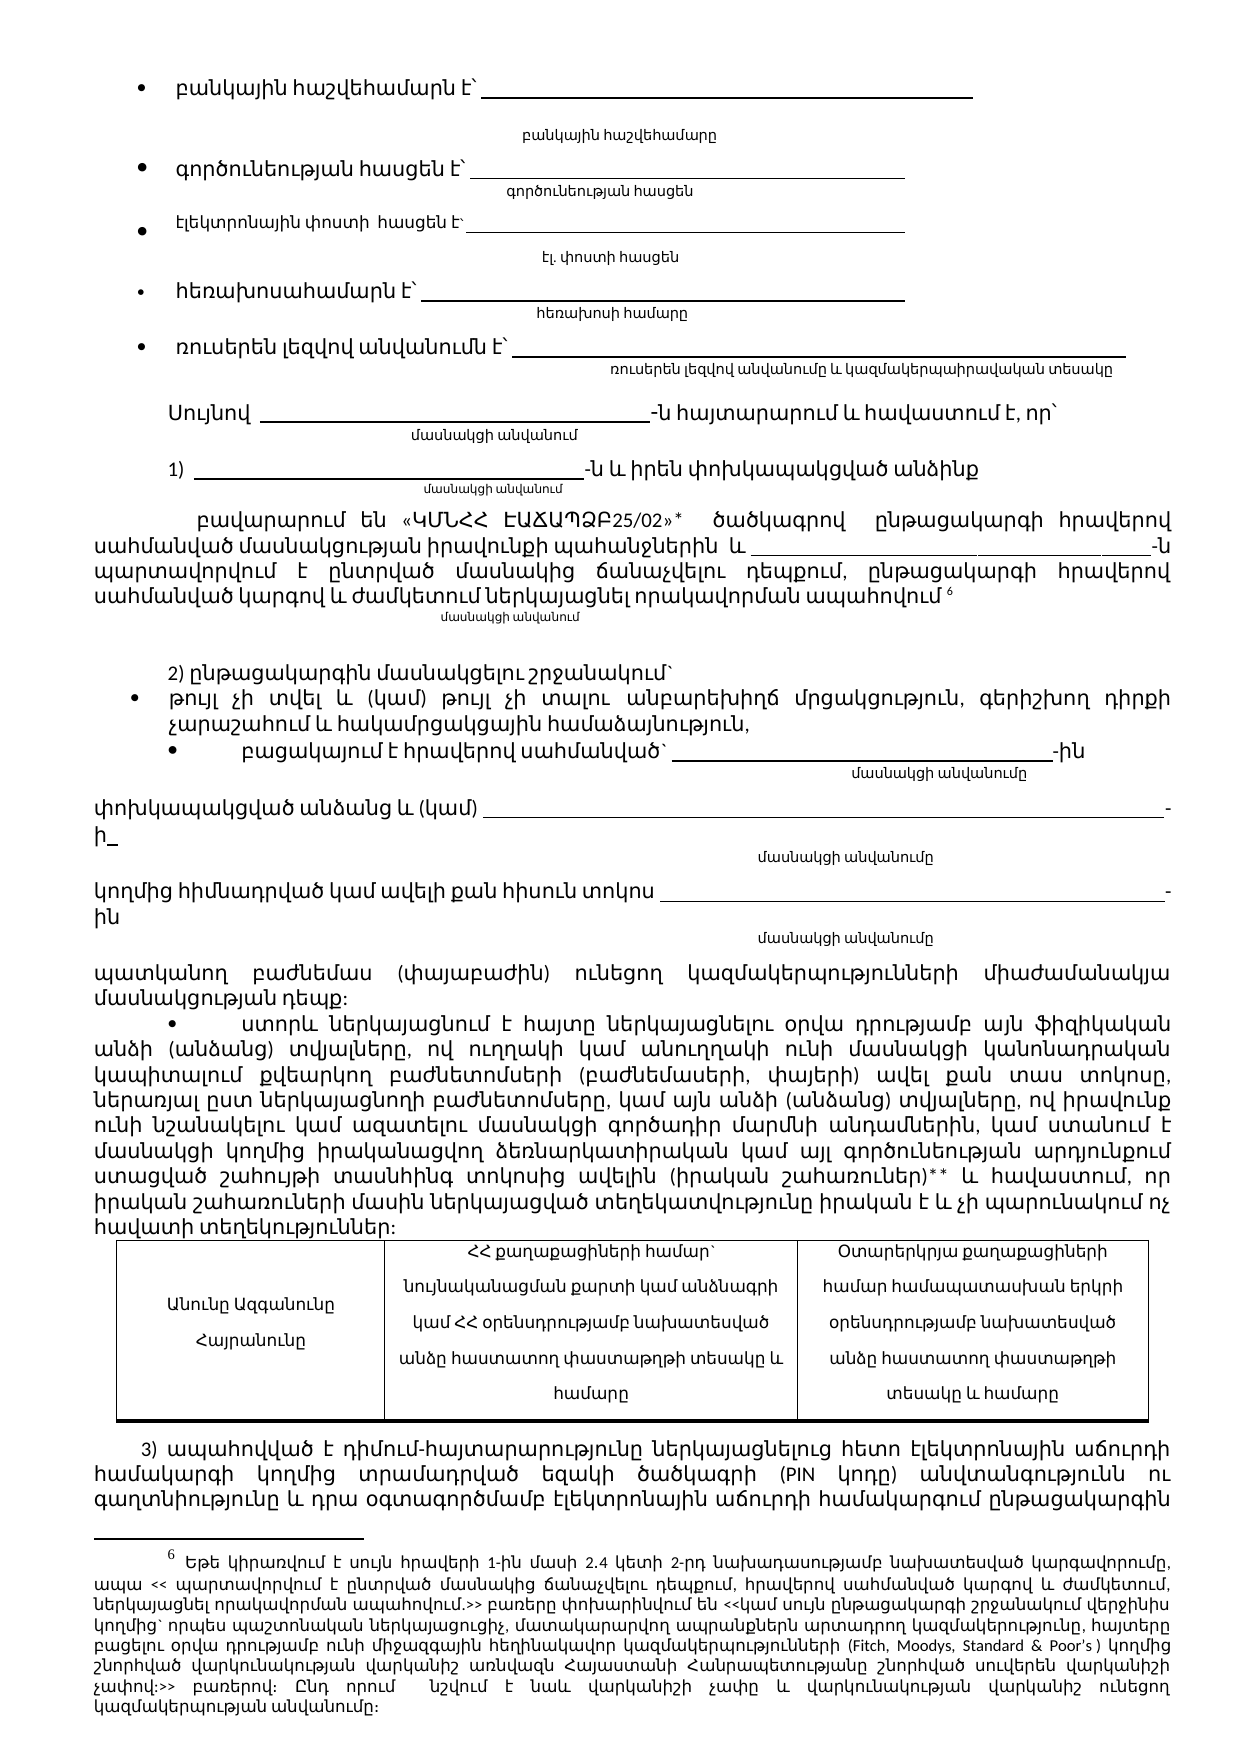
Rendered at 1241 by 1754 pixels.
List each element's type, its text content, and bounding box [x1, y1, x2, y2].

text ռուսերեն լեզվով անվանումը և կազմակերպաիրավական տեսակը [536, 360, 1171, 391]
text էլ. փոստի հասցեն [94, 248, 1171, 279]
text փոխկապակցված անձանց և (կամ) -ի [94, 795, 1171, 848]
list էլեկտրոնային փոստի հասցեն է՝ [138, 212, 1171, 248]
table_header Օտարերկրյա քաղաքացիների համար համապատասխան երկրի օրենսդրությամբ նախատեսված անձը հաստատող փաստաթղթի տեսակը և համարը [798, 1241, 1148, 1419]
text մասնակցի անվանումը [94, 929, 1171, 960]
text բավարարում են «ԿՄՆՀՀ ԷԱՃԱՊՁԲ25/02»* ծածկագրով ընթացակարգի հրավերով սահմանված մասնակցության իրավունքի պահանջներին և -ն պարտավորվում է ընտրված մասնակից ճանաչվելու դեպքում, ընթացակարգի հրավերով սահմանված կարգով և ժամկետում ներկայացնել որակավորման ապահովում [94, 507, 1171, 609]
text պատկանող բաժնեմաս (փայաբաժին) ունեցող կազմակերպությունների միաժամանակյա մասնակցության դեպք: [94, 960, 1171, 1011]
text հեռախոսի համարը [462, 304, 1171, 334]
table_header Անունը Ազգանունը Հայրանունը [117, 1241, 384, 1419]
text մասնակցի անվանումը [94, 764, 1171, 795]
list ստորև ներկայացնում է հայտը ներկայացնելու օրվա դրությամբ այն ֆիզիկական անձի (անձանց) տվյալները, ով ուղղակի կամ անուղղակի ունի մասնակցի կանոնադրական կապիտալում քվեարկող բաժնետոմսերի (բաժնեմասերի, փայերի) ավել քան տաս տոկոսը, ներառյալ ըստ ներկայացնողի բաժնետոմսերը, կամ այն անձի (անձանց) տվյալները, ով իրավունք ունի նշանակելու կամ ազատելու մասնակցի գործադիր մարմնի անդամներին, կամ ստանում է մասնակցի կողմից իրականացվող ձեռնարկատիրական կամ այլ գործունեության արդյունքում ստացված շահույթի տասնհինգ տոկոսից ավելին (իրական շահառուներ)** և հավաստում, որ իրական շահառուների մասին ներկայացված տեղեկատվությունը իրական է և չի պարունակում ոչ հավատի տեղեկություններ: [94, 1011, 1171, 1240]
text մասնակցի անվանում [94, 609, 1171, 634]
list հեռախոսահամարն է՝ [138, 279, 1171, 304]
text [94, 1436, 1171, 1512]
text գործունեության հասցեն [94, 182, 1171, 212]
list թույլ չի տվել և (կամ) թույլ չի տալու անբարեխիղճ մրցակցություն, գերիշխող դիրքի չարաշահում և հակամրցակցային համաձայնություն, [131, 685, 1171, 736]
table_header ՀՀ քաղաքացիների համար` նույնականացման քարտի կամ անձնագրի կամ ՀՀ օրենսդրությամբ նախատեսված անձը հաստատող փաստաթղթի տեսակը և համարը [385, 1241, 797, 1419]
text մասնակցի անվանում [94, 426, 1171, 457]
text կողմից հիմնադրված կամ ավելի քան հիսուն տոկոս -ին [94, 879, 1171, 929]
text մասնակցի անվանում [94, 482, 1171, 507]
list բացակայում է հրավերով սահմանված` -ին [94, 736, 1171, 764]
text 2) ընթացակարգին մասնակցելու շրջանակում` [94, 660, 1171, 685]
text 1) -ն և իրեն փոխկապակցված անձինք [94, 457, 1171, 482]
text Սույնով -ն հայտարարում և հավաստում է, որ՝ [94, 396, 1171, 426]
text բանկային հաշվեհամարը [94, 126, 1171, 156]
list գործունեության հասցեն է՝ [138, 156, 1171, 182]
list բանկային հաշվեհամարն է՝ [138, 75, 1171, 126]
text մասնակցի անվանումը [94, 848, 1171, 879]
list ռուսերեն լեզվով անվանումն է՝ [138, 334, 1171, 360]
